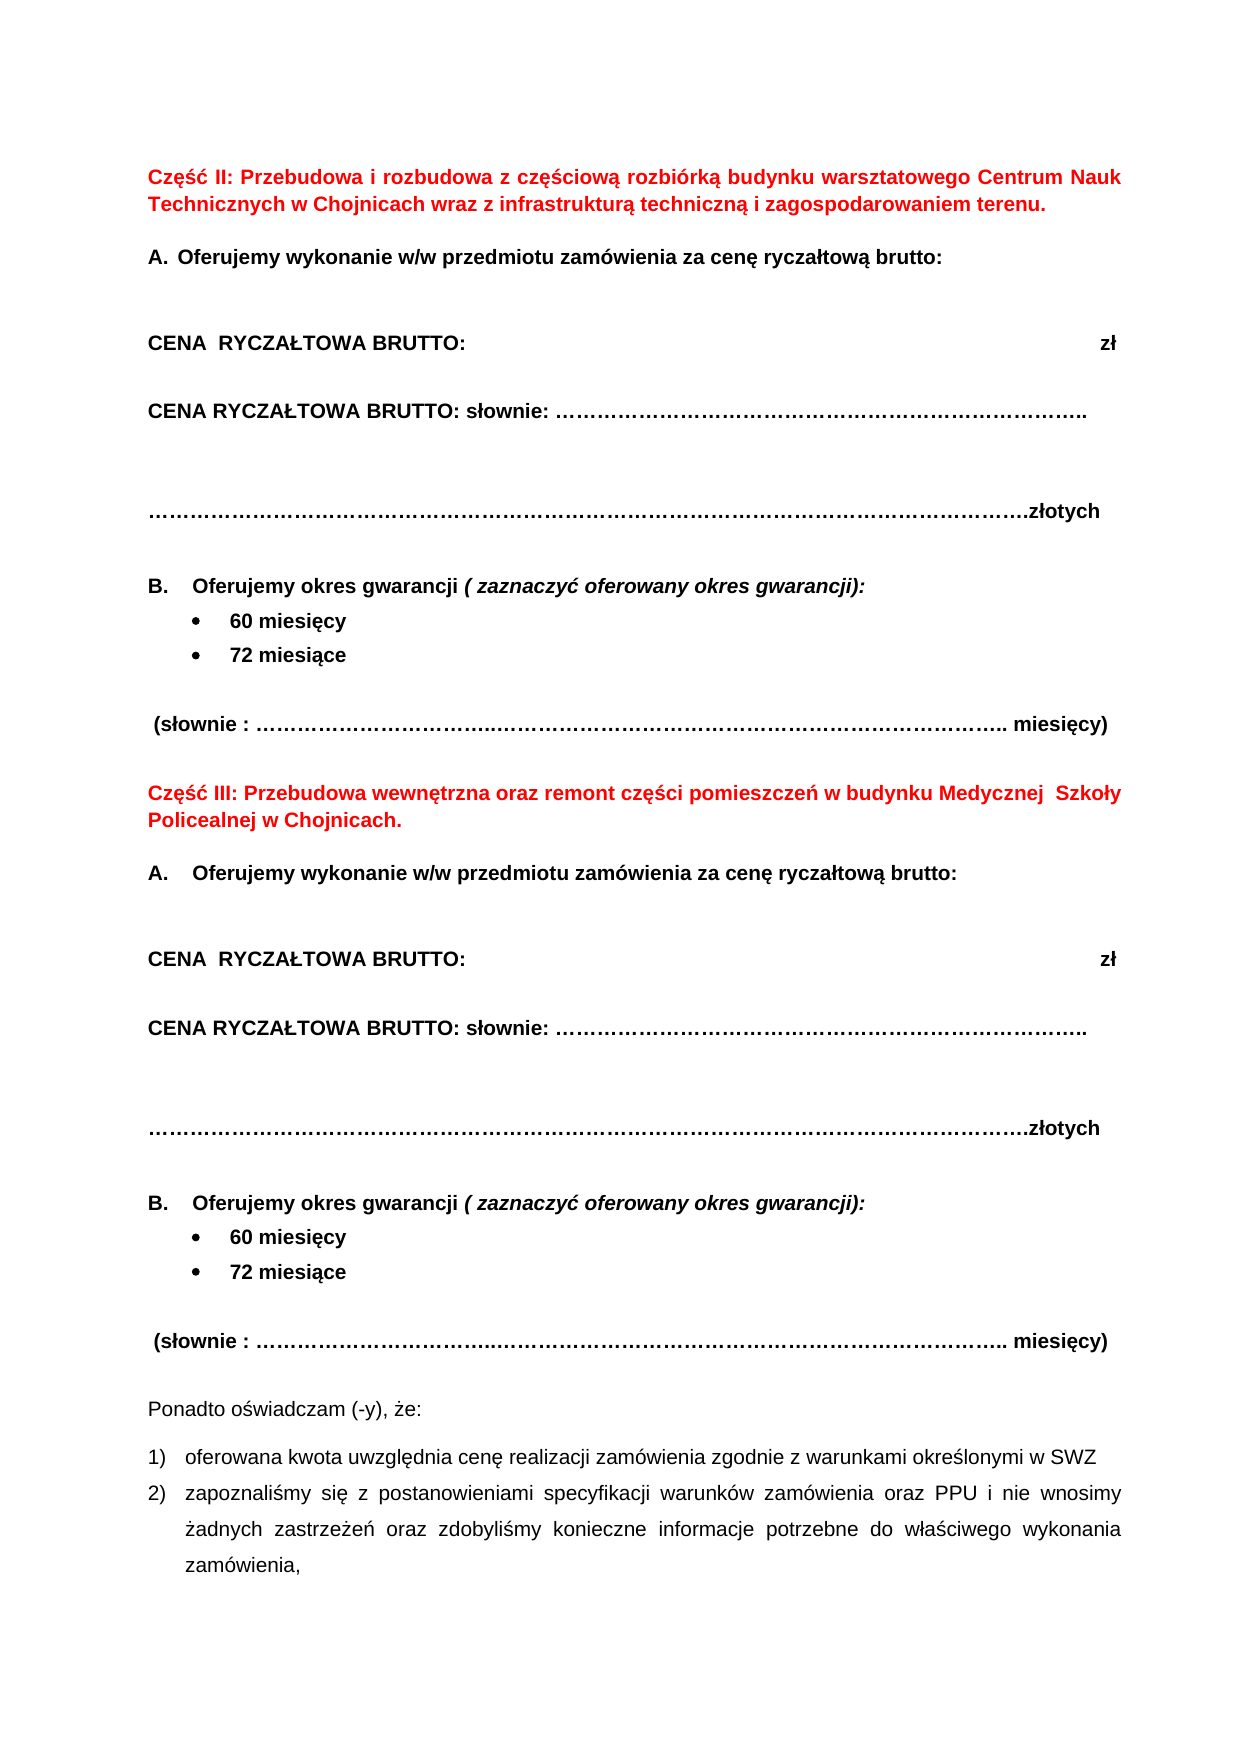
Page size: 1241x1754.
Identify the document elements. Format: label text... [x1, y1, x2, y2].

text ……………………………………………………………………………………………………………….złotych [148, 499, 1122, 523]
text ……………………………………………………………………………………………………………….złotych [148, 1116, 1122, 1139]
text Ponadto oświadczam (-y), że: [148, 1397, 1122, 1421]
text (słownie : ……………………………..……………………………………………………………….. miesięcy) [148, 712, 1122, 736]
list zapoznaliśmy się z postanowieniami specyfikacji warunków zamówienia oraz PPU i nie wnosimy żadnych zastrzeżeń oraz zdobyliśmy konieczne informacje potrzebne do właściwego wykonania zamówienia, [148, 1481, 1122, 1577]
list 60 miesięcy [192, 1225, 1122, 1249]
subtitle Oferujemy wykonanie w/w przedmiotu zamówienia za cenę ryczałtową brutto: [148, 861, 1122, 885]
subtitle Oferujemy wykonanie w/w przedmiotu zamówienia za cenę ryczałtową brutto: [148, 244, 1122, 268]
list 72 miesiące [192, 1259, 1122, 1284]
list Oferujemy okres gwarancji ( zaznaczyć oferowany okres gwarancji): [148, 1191, 1122, 1215]
text Część III: Przebudowa wewnętrzna oraz remont części pomieszczeń w budynku Medycznej Szkoły Policealnej w Chojnicach. [148, 781, 1122, 832]
text CENA RYCZAŁTOWA BRUTTO: słownie: ………………………………………………………………….. [148, 1016, 1122, 1040]
list 60 miesięcy [192, 609, 1122, 633]
text CENA RYCZAŁTOWA BRUTTO: zł [148, 947, 1122, 971]
text Część II: Przebudowa i rozbudowa z częściową rozbiórką budynku warsztatowego Centrum Nauk Technicznych w Chojnicach wraz z infrastrukturą techniczną i zagospodarowaniem terenu. [148, 164, 1122, 216]
text (słownie : ……………………………..……………………………………………………………….. miesięcy) [148, 1328, 1122, 1352]
text CENA RYCZAŁTOWA BRUTTO: zł [148, 331, 1122, 354]
list Oferujemy okres gwarancji ( zaznaczyć oferowany okres gwarancji): [148, 574, 1122, 598]
list oferowana kwota uwzględnia cenę realizacji zamówienia zgodnie z warunkami określonymi w SWZ [148, 1445, 1122, 1469]
list 72 miesiące [192, 643, 1122, 667]
text CENA RYCZAŁTOWA BRUTTO: słownie: ………………………………………………………………….. [148, 399, 1122, 423]
